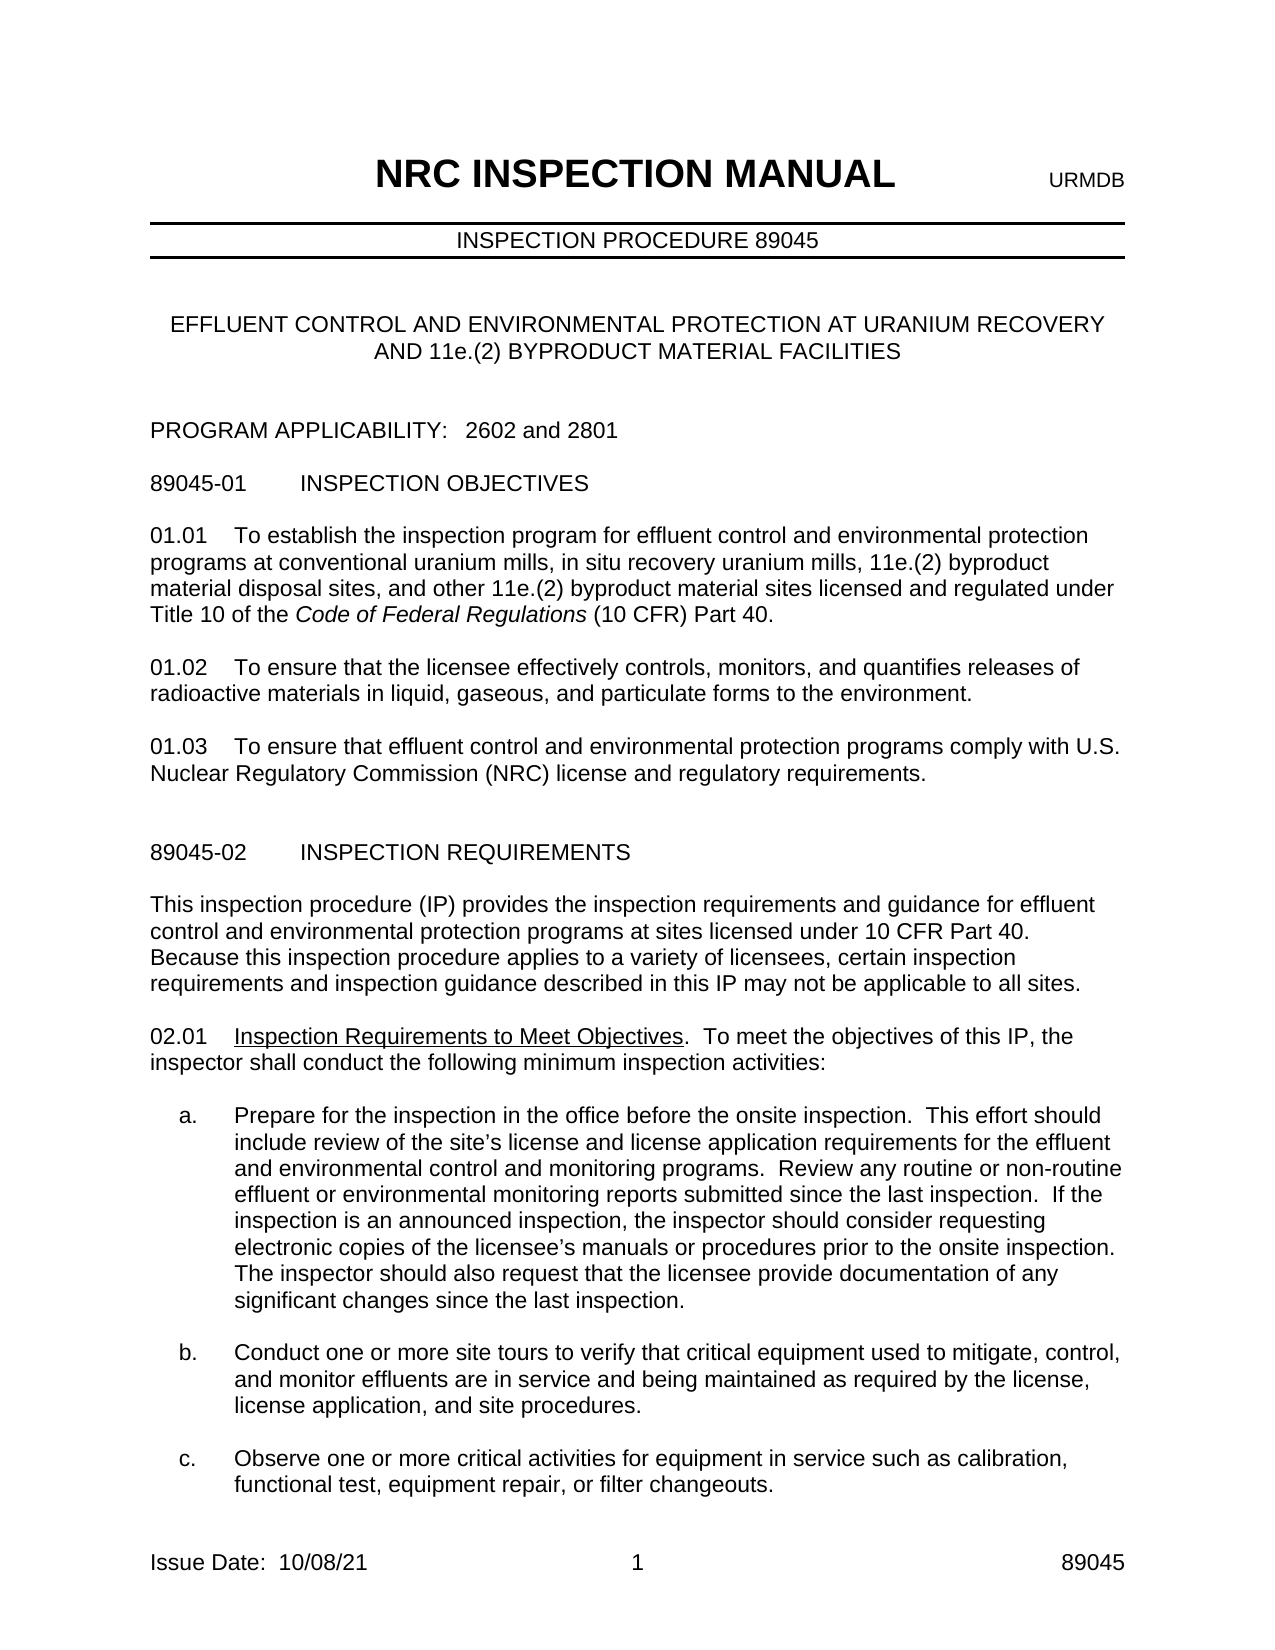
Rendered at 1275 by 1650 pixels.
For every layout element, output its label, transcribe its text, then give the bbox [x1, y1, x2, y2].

text 89045-02 INSPECTION REQUIREMENTS [150, 838, 1125, 865]
text EFFLUENT CONTROL AND ENVIRONMENTAL PROTECTION AT URANIUM RECOVERY AND 11e.(2) BYPRODUCT MATERIAL FACILITIES [150, 311, 1125, 364]
text 01.01 To establish the inspection program for effluent control and environmental protection programs at conventional uranium mills, in situ recovery uranium mills, 11e.(2) byproduct material disposal sites, and other 11e.(2) byproduct material sites licensed and regulated under Title 10 of the Code of Federal Regulations (10 CFR) Part 40. [150, 522, 1125, 628]
text 01.03 To ensure that effluent control and environmental protection programs comply with U.S. Nuclear Regulatory Commission (NRC) license and regulatory requirements. [150, 733, 1125, 786]
text c. Observe one or more critical activities for equipment in service such as calibration, functional test, equipment repair, or filter changeouts. [178, 1445, 1125, 1497]
text This inspection procedure (IP) provides the inspection requirements and guidance for effluent control and environmental protection programs at sites licensed under 10 CFR Part 40. Because this inspection procedure applies to a variety of licensees, certain inspection requirements and inspection guidance described in this IP may not be applicable to all sites. [150, 891, 1125, 997]
text NRC INSPECTION MANUAL URMDB [150, 150, 1125, 196]
text 01.02 To ensure that the licensee effectively controls, monitors, and quantifies releases of radioactive materials in liquid, gaseous, and particulate forms to the environment. [150, 654, 1125, 707]
text 02.01 Inspection Requirements to Meet Objectives. To meet the objectives of this IP, the inspector shall conduct the following minimum inspection activities: [150, 1023, 1125, 1076]
text PROGRAM APPLICABILITY: 2602 and 2801 [150, 417, 1125, 443]
text 89045-01 INSPECTION OBJECTIVES [150, 469, 1125, 496]
text b. Conduct one or more site tours to verify that critical equipment used to mitigate, control, and monitor effluents are in service and being maintained as required by the license, license application, and site procedures. [178, 1339, 1125, 1418]
text a. Prepare for the inspection in the office before the onsite inspection. This effort should include review of the site’s license and license application requirements for the effluent and environmental control and monitoring programs. Review any routine or non-routine effluent or environmental monitoring reports submitted since the last inspection. If the inspection is an announced inspection, the inspector should consider requesting electronic copies of the licensee’s manuals or procedures prior to the onsite inspection. The inspector should also request that the licensee provide documentation of any significant changes since the last inspection. [178, 1102, 1125, 1313]
text INSPECTION PROCEDURE 89045 [150, 225, 1125, 256]
